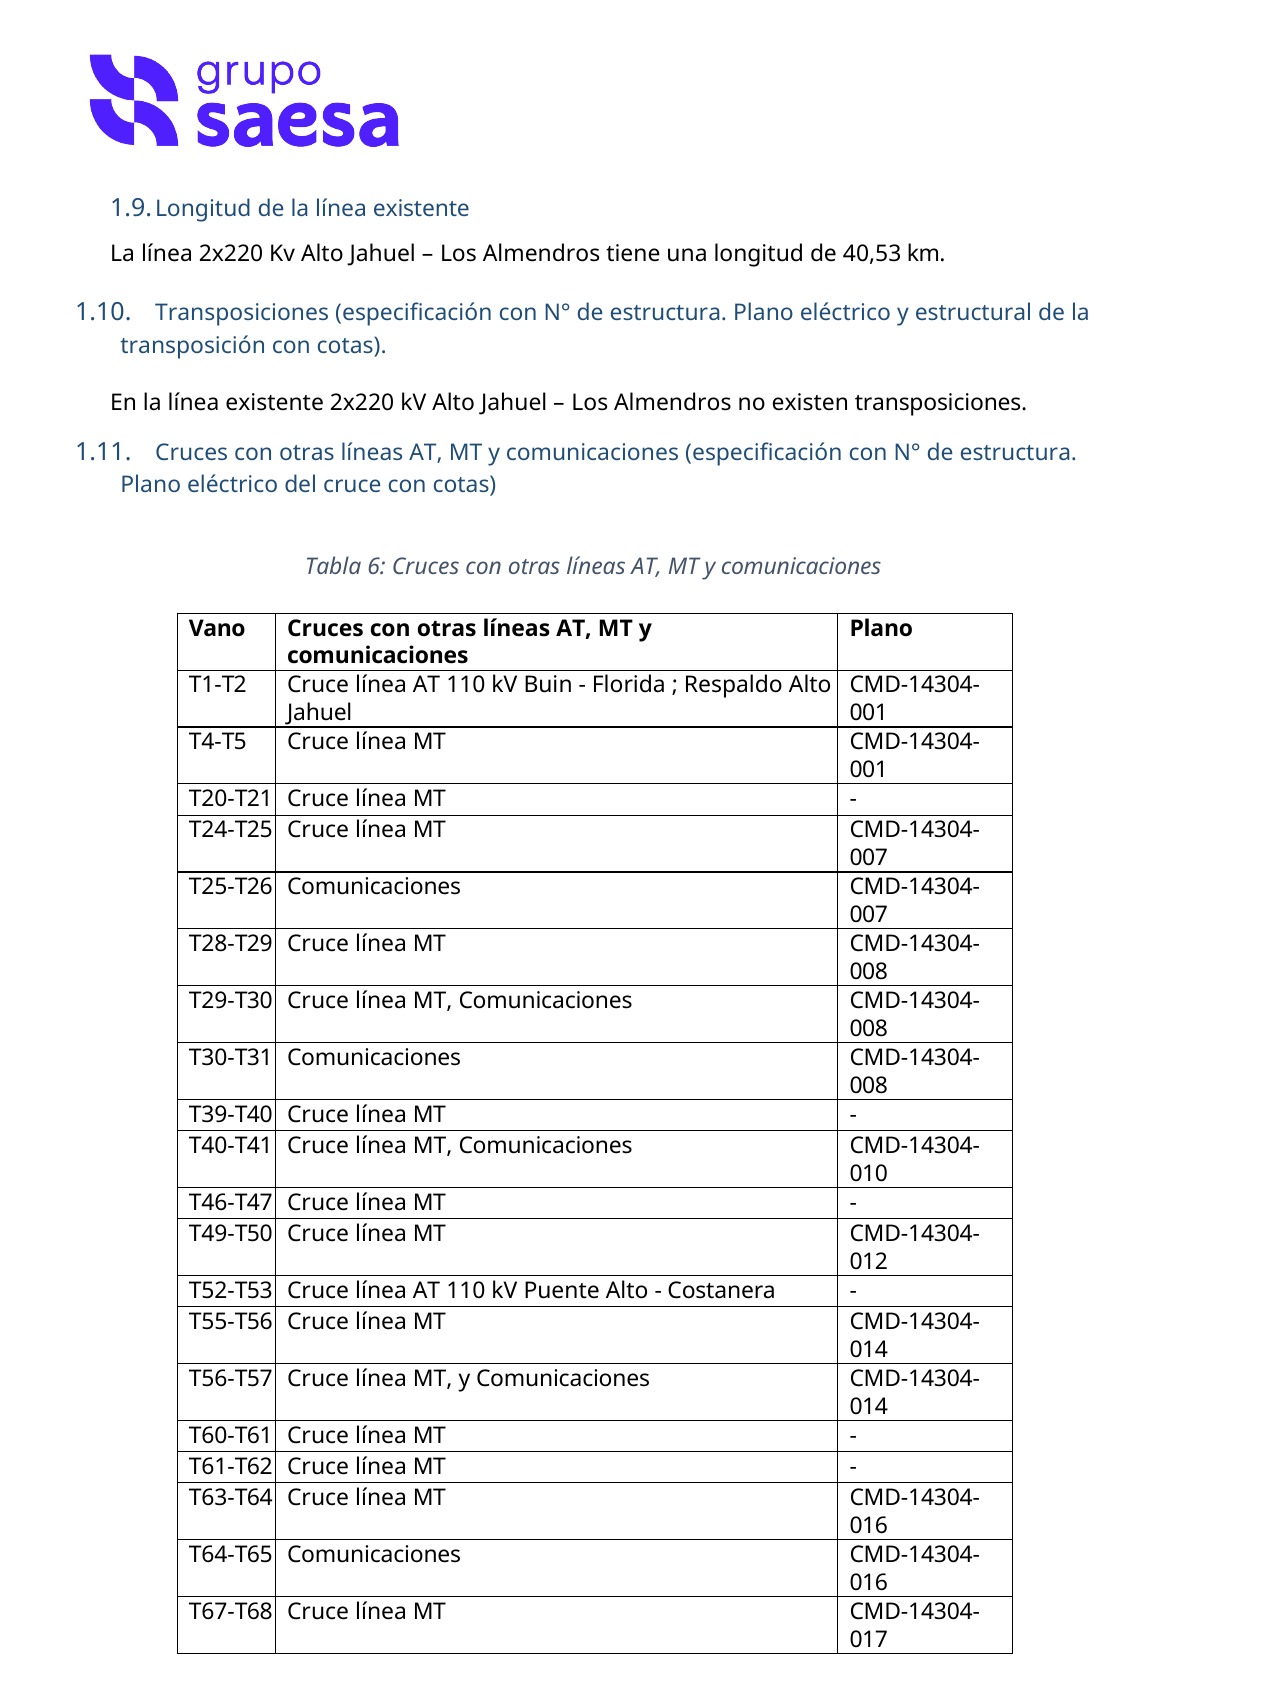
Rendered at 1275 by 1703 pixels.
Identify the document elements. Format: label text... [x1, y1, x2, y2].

table_cell Cruce línea MT [276, 1452, 837, 1482]
table_cell T28-T29 [178, 929, 275, 985]
table_cell CMD-14304-014 [838, 1364, 1012, 1420]
table_cell - [838, 784, 1012, 814]
table_cell Cruce línea MT [276, 784, 837, 814]
table_cell Cruce línea MT [276, 1188, 837, 1218]
table_header Plano [838, 614, 1012, 669]
table_cell - [838, 1276, 1012, 1306]
subtitle Cruces con otras líneas AT, MT y comunicaciones (especificación con N° de estructura. Plano eléctrico del cruce con cotas) [75, 433, 1094, 500]
table_header Cruces con otras líneas AT, MT y comunicaciones [276, 614, 837, 669]
text La línea 2x220 Kv Alto Jahuel – Los Almendros tiene una longitud de 40,53 km. [110, 237, 1125, 269]
table_cell T67-T68 [178, 1597, 275, 1653]
table_cell - [838, 1188, 1012, 1218]
table_cell CMD-14304-017 [838, 1597, 1012, 1653]
table_cell T52-T53 [178, 1276, 275, 1306]
table_cell T24-T25 [178, 816, 275, 871]
table_cell CMD-14304-007 [838, 873, 1012, 928]
table_cell Comunicaciones [276, 1043, 837, 1099]
table_cell T30-T31 [178, 1043, 275, 1099]
table_cell CMD-14304-014 [838, 1307, 1012, 1363]
table_cell - [838, 1452, 1012, 1482]
table_cell T56-T57 [178, 1364, 275, 1420]
table_cell CMD-14304-016 [838, 1483, 1012, 1539]
table_cell T39-T40 [178, 1100, 275, 1130]
table_cell CMD-14304-012 [838, 1219, 1012, 1275]
table_cell T61-T62 [178, 1452, 275, 1482]
table_cell - [838, 1100, 1012, 1130]
table_cell Comunicaciones [276, 873, 837, 928]
table_cell Cruce línea AT 110 kV Puente Alto - Costanera [276, 1276, 837, 1306]
subtitle Longitud de la línea existente [110, 189, 1125, 224]
picture [82, 46, 402, 147]
table_cell T46-T47 [178, 1188, 275, 1218]
table_cell - [838, 1421, 1012, 1451]
table_cell T49-T50 [178, 1219, 275, 1275]
table_cell Cruce línea MT [276, 728, 837, 783]
table_cell Cruce línea MT [276, 1421, 837, 1451]
table_cell CMD-14304-010 [838, 1131, 1012, 1187]
table_cell T64-T65 [178, 1540, 275, 1596]
table_cell CMD-14304-001 [838, 671, 1012, 726]
table_cell T60-T61 [178, 1421, 275, 1451]
table_cell Cruce línea MT [276, 1597, 837, 1653]
text Tabla 6: Cruces con otras líneas AT, MT y comunicaciones [75, 550, 1113, 581]
table_cell Cruce línea MT [276, 1307, 837, 1363]
table_cell Comunicaciones [276, 1540, 837, 1596]
table_cell CMD-14304-008 [838, 986, 1012, 1042]
table_cell Cruce línea MT, y Comunicaciones [276, 1364, 837, 1420]
table_cell Cruce línea MT [276, 1100, 837, 1130]
table_cell CMD-14304-016 [838, 1540, 1012, 1596]
table_cell T1-T2 [178, 671, 275, 726]
table_cell CMD-14304-008 [838, 929, 1012, 985]
subtitle Transposiciones (especificación con N° de estructura. Plano eléctrico y estructural de la transposición con cotas). [75, 294, 1104, 360]
table_cell T29-T30 [178, 986, 275, 1042]
table_cell T25-T26 [178, 873, 275, 928]
table_cell Cruce línea MT, Comunicaciones [276, 986, 837, 1042]
table_cell T4-T5 [178, 728, 275, 783]
table_cell Cruce línea MT [276, 816, 837, 871]
text En la línea existente 2x220 kV Alto Jahuel – Los Almendros no existen transposiciones. [110, 386, 1125, 417]
table_cell T55-T56 [178, 1307, 275, 1363]
table_cell Cruce línea MT [276, 1219, 837, 1275]
table_cell CMD-14304-008 [838, 1043, 1012, 1099]
table_cell T63-T64 [178, 1483, 275, 1539]
table_cell CMD-14304-007 [838, 816, 1012, 871]
table_cell Cruce línea MT [276, 929, 837, 985]
table_cell Cruce línea MT, Comunicaciones [276, 1131, 837, 1187]
table_cell T40-T41 [178, 1131, 275, 1187]
table_cell T20-T21 [178, 784, 275, 814]
table_cell Cruce línea MT [276, 1483, 837, 1539]
table_cell CMD-14304-001 [838, 728, 1012, 783]
table_cell Cruce línea AT 110 kV Buin - Florida ; Respaldo Alto Jahuel [276, 671, 837, 726]
table_header Vano [178, 614, 275, 669]
